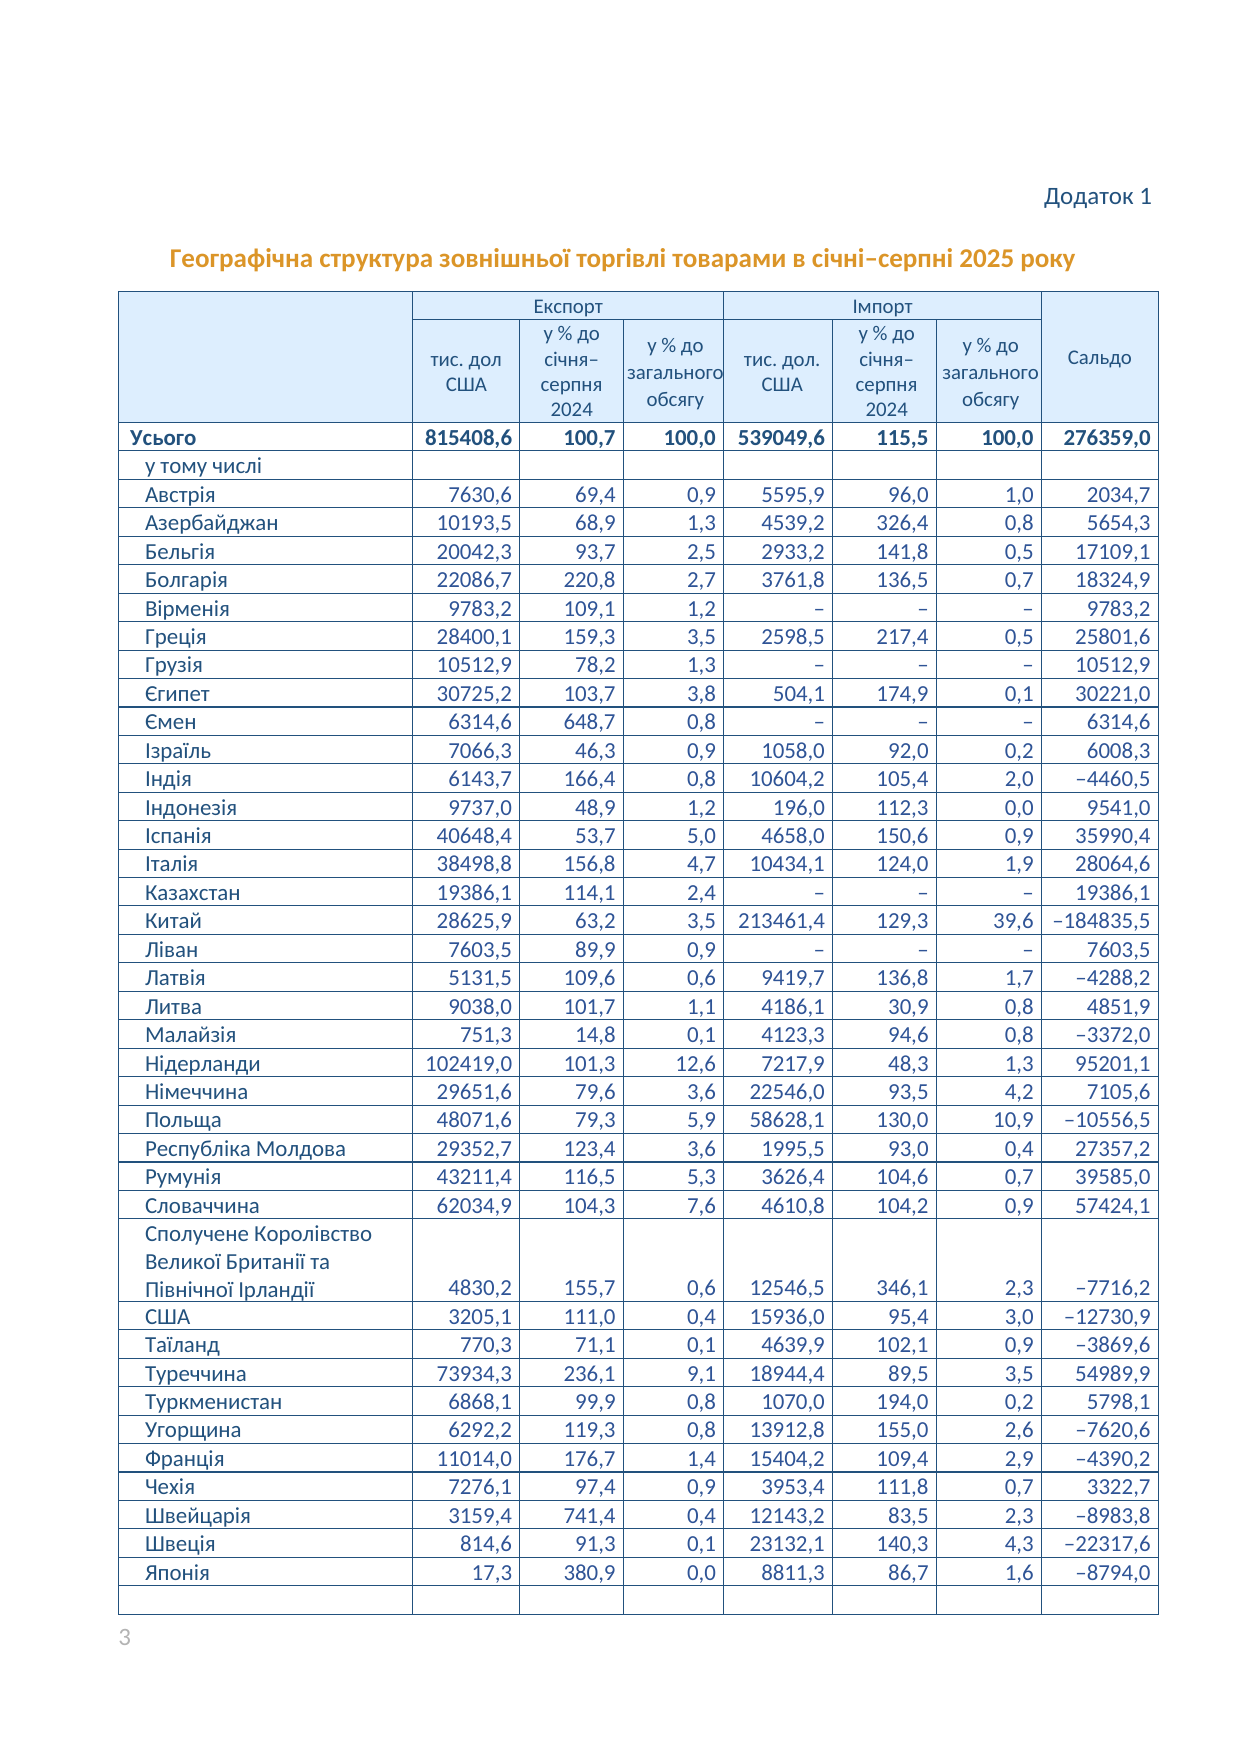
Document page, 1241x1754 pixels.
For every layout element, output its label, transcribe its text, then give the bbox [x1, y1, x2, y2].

table_cell 3,5 [937, 1359, 1041, 1386]
table_cell 105,4 [833, 764, 936, 792]
table_cell 39,6 [937, 906, 1041, 934]
table_cell – [833, 935, 936, 962]
table_cell – [724, 878, 832, 905]
table_cell 155,0 [833, 1416, 936, 1443]
table_cell 12546,5 [724, 1219, 832, 1301]
table_cell 0,6 [624, 1219, 723, 1301]
table_cell 815408,6 [413, 423, 519, 450]
table_cell 276359,0 [1042, 423, 1158, 450]
table_cell 155,7 [520, 1219, 623, 1301]
table_cell 7276,1 [413, 1473, 519, 1500]
table_cell 0,4 [624, 1302, 723, 1329]
table_cell 99,9 [520, 1387, 623, 1414]
table_cell 6868,1 [413, 1387, 519, 1414]
table_cell 0,4 [624, 1501, 723, 1528]
table_cell 48,3 [833, 1049, 936, 1076]
table_cell 5654,3 [1042, 508, 1158, 536]
table_cell [624, 451, 723, 479]
table_cell 5,9 [624, 1106, 723, 1133]
table_cell –12730,9 [1042, 1302, 1158, 1329]
table_cell 19386,1 [1042, 878, 1158, 905]
table_cell 3761,8 [724, 565, 832, 593]
table_cell Румунiя [119, 1163, 412, 1190]
table_cell 27357,2 [1042, 1134, 1158, 1161]
table_cell 0,4 [937, 1134, 1041, 1161]
table_cell 116,5 [520, 1163, 623, 1190]
table_cell Туреччина [119, 1359, 412, 1386]
table_cell 2598,5 [724, 622, 832, 649]
table_cell 4,3 [937, 1529, 1041, 1557]
table_cell 100,0 [624, 423, 723, 450]
table_cell Австрія [119, 480, 412, 507]
table_cell 2,9 [937, 1444, 1041, 1471]
table_cell 5,0 [624, 821, 723, 848]
table_cell Грецiя [119, 622, 412, 649]
table_cell Індія [119, 764, 412, 792]
table_cell 79,6 [520, 1077, 623, 1104]
table_cell 0,1 [624, 1529, 723, 1557]
table_cell Іспанія [119, 821, 412, 848]
table_cell –22317,6 [1042, 1529, 1158, 1557]
table_cell 109,4 [833, 1444, 936, 1471]
table_cell 217,4 [833, 622, 936, 649]
table_cell Японія [119, 1558, 412, 1585]
table_cell 29651,6 [413, 1077, 519, 1104]
table_cell 2,4 [624, 878, 723, 905]
table_cell 0,9 [937, 821, 1041, 848]
table_cell 141,8 [833, 537, 936, 564]
table_cell –7716,2 [1042, 1219, 1158, 1301]
table_cell 0,1 [937, 679, 1041, 706]
table_cell –7620,6 [1042, 1416, 1158, 1443]
table_cell 4851,9 [1042, 992, 1158, 1019]
table_cell 6314,6 [1042, 708, 1158, 735]
table_cell 3205,1 [413, 1302, 519, 1329]
table_cell 5131,5 [413, 963, 519, 991]
table_cell 0,1 [624, 1020, 723, 1048]
table_cell 0,0 [937, 793, 1041, 820]
table_cell 119,3 [520, 1416, 623, 1443]
table_cell США [119, 1302, 412, 1329]
table_cell 9783,2 [413, 594, 519, 621]
table_cell 40648,4 [413, 821, 519, 848]
table_cell [1042, 1586, 1158, 1613]
table_cell 6008,3 [1042, 736, 1158, 763]
table_cell 103,7 [520, 679, 623, 706]
table_cell 9541,0 [1042, 793, 1158, 820]
table_cell – [833, 594, 936, 621]
table_cell 14,8 [520, 1020, 623, 1048]
table_cell [937, 451, 1041, 479]
table_cell 92,0 [833, 736, 936, 763]
table_header Експорт [413, 292, 723, 319]
table_cell – [833, 651, 936, 678]
table_cell 93,7 [520, 537, 623, 564]
table_cell 346,1 [833, 1219, 936, 1301]
table_cell у % до січня–серпня 2024 [833, 320, 936, 422]
table_cell [724, 451, 832, 479]
table_cell 3,8 [624, 679, 723, 706]
table_cell Туркменистан [119, 1387, 412, 1414]
table_cell 17,3 [413, 1558, 519, 1585]
table_cell 3322,7 [1042, 1473, 1158, 1500]
table_cell – [937, 935, 1041, 962]
table_cell 3,6 [624, 1077, 723, 1104]
table_cell 156,8 [520, 850, 623, 877]
table_cell 648,7 [520, 708, 623, 735]
table_cell 1,4 [624, 1444, 723, 1471]
table_cell 176,7 [520, 1444, 623, 1471]
table_cell 1995,5 [724, 1134, 832, 1161]
table_cell 9,1 [624, 1359, 723, 1386]
table_cell Чехія [119, 1473, 412, 1500]
table_cell 3,5 [624, 622, 723, 649]
table_cell 28064,6 [1042, 850, 1158, 877]
table_cell Китай [119, 906, 412, 934]
table_cell 159,3 [520, 622, 623, 649]
table_cell 20042,3 [413, 537, 519, 564]
table_cell 0,9 [624, 480, 723, 507]
table_cell 130,0 [833, 1106, 936, 1133]
table_cell –184835,5 [1042, 906, 1158, 934]
text Географічна структура зовнішньої торгівлі товарами в січні–серпні 2025 року [124, 241, 1122, 274]
table_cell 1,2 [624, 793, 723, 820]
table_cell 38498,8 [413, 850, 519, 877]
table_cell Усього [119, 423, 412, 450]
table_cell [413, 451, 519, 479]
table_cell 23132,1 [724, 1529, 832, 1557]
table_cell 196,0 [724, 793, 832, 820]
table_cell –3372,0 [1042, 1020, 1158, 1048]
table_cell 1,3 [624, 508, 723, 536]
table_cell 12143,2 [724, 1501, 832, 1528]
table_cell 4539,2 [724, 508, 832, 536]
table_cell 95,4 [833, 1302, 936, 1329]
table_cell 43211,4 [413, 1163, 519, 1190]
table_cell 0,2 [937, 736, 1041, 763]
table_cell 129,3 [833, 906, 936, 934]
table_cell 62034,9 [413, 1191, 519, 1218]
table_cell 6143,7 [413, 764, 519, 792]
table_cell 114,1 [520, 878, 623, 905]
table_cell 7603,5 [1042, 935, 1158, 962]
table_cell 7,6 [624, 1191, 723, 1218]
table_cell 124,0 [833, 850, 936, 877]
table_cell 10512,9 [413, 651, 519, 678]
table_cell 18944,4 [724, 1359, 832, 1386]
table_cell 97,4 [520, 1473, 623, 1500]
table_cell Литва [119, 992, 412, 1019]
table_cell 29352,7 [413, 1134, 519, 1161]
table_cell Ємен [119, 708, 412, 735]
table_cell 0,5 [937, 622, 1041, 649]
table_cell 0,5 [937, 537, 1041, 564]
table_cell 0,9 [624, 736, 723, 763]
table_cell 94,6 [833, 1020, 936, 1048]
table_cell [1042, 451, 1158, 479]
table_cell 0,9 [937, 1191, 1041, 1218]
table_cell 9737,0 [413, 793, 519, 820]
table_cell 104,3 [520, 1191, 623, 1218]
text Додаток 1 [118, 180, 1152, 211]
table_cell Вiрменiя [119, 594, 412, 621]
table_cell 326,4 [833, 508, 936, 536]
table_cell Польща [119, 1106, 412, 1133]
table_cell Швецiя [119, 1529, 412, 1557]
table_cell 7630,6 [413, 480, 519, 507]
table_cell Грузiя [119, 651, 412, 678]
table_cell тис. дол США [413, 320, 519, 422]
table_cell Нiмеччина [119, 1077, 412, 1104]
table_cell Таїланд [119, 1330, 412, 1358]
table_cell 100,0 [937, 423, 1041, 450]
table_cell [624, 1586, 723, 1613]
table_cell Угорщина [119, 1416, 412, 1443]
table_cell 1,7 [937, 963, 1041, 991]
table_cell 0,7 [937, 1473, 1041, 1500]
table_cell 7603,5 [413, 935, 519, 962]
table_cell тис. дол. США [724, 320, 832, 422]
table_cell 2,5 [624, 537, 723, 564]
table_cell – [724, 594, 832, 621]
table_cell –4288,2 [1042, 963, 1158, 991]
table_cell – [937, 878, 1041, 905]
table_cell 0,8 [624, 1387, 723, 1414]
table_cell у тому числі [119, 451, 412, 479]
table_cell 3159,4 [413, 1501, 519, 1528]
table_cell –3869,6 [1042, 1330, 1158, 1358]
table_cell 12,6 [624, 1049, 723, 1076]
table_cell 17109,1 [1042, 537, 1158, 564]
table_cell 0,9 [624, 935, 723, 962]
table_cell 109,1 [520, 594, 623, 621]
table_cell 10434,1 [724, 850, 832, 877]
table_cell 102,1 [833, 1330, 936, 1358]
table_cell 7217,9 [724, 1049, 832, 1076]
table_cell 1,6 [937, 1558, 1041, 1585]
table_cell 1058,0 [724, 736, 832, 763]
table_cell 0,7 [937, 1163, 1041, 1190]
table_cell 9038,0 [413, 992, 519, 1019]
table_cell – [724, 708, 832, 735]
table_cell 7105,6 [1042, 1077, 1158, 1104]
table_cell 9783,2 [1042, 594, 1158, 621]
table_cell 63,2 [520, 906, 623, 934]
table_cell 3,0 [937, 1302, 1041, 1329]
table_cell 101,7 [520, 992, 623, 1019]
table_cell 10193,5 [413, 508, 519, 536]
table_cell 140,3 [833, 1529, 936, 1557]
table_cell 10,9 [937, 1106, 1041, 1133]
table_cell 3,5 [624, 906, 723, 934]
table_cell 4610,8 [724, 1191, 832, 1218]
table_cell 22546,0 [724, 1077, 832, 1104]
table_cell 814,6 [413, 1529, 519, 1557]
table_cell 2,6 [937, 1416, 1041, 1443]
table_cell 0,8 [624, 1416, 723, 1443]
table_cell Словаччина [119, 1191, 412, 1218]
table_cell [833, 1586, 936, 1613]
table_cell 4123,3 [724, 1020, 832, 1048]
table_cell 123,4 [520, 1134, 623, 1161]
table_cell 54989,9 [1042, 1359, 1158, 1386]
table_cell 1,9 [937, 850, 1041, 877]
table_cell 18324,9 [1042, 565, 1158, 593]
table_cell 13912,8 [724, 1416, 832, 1443]
table_cell 89,5 [833, 1359, 936, 1386]
table_cell 112,3 [833, 793, 936, 820]
table_cell 4,7 [624, 850, 723, 877]
table_cell – [937, 708, 1041, 735]
table_cell 111,0 [520, 1302, 623, 1329]
table_cell 39585,0 [1042, 1163, 1158, 1190]
table_cell 770,3 [413, 1330, 519, 1358]
table_cell 6314,6 [413, 708, 519, 735]
table_cell [520, 451, 623, 479]
table_cell 22086,7 [413, 565, 519, 593]
table_cell 30221,0 [1042, 679, 1158, 706]
table_cell 30725,2 [413, 679, 519, 706]
table_cell 2,0 [937, 764, 1041, 792]
table_cell 104,6 [833, 1163, 936, 1190]
table_cell 1,2 [624, 594, 723, 621]
table_cell 194,0 [833, 1387, 936, 1414]
table_cell Ізраїль [119, 736, 412, 763]
table_cell 78,2 [520, 651, 623, 678]
table_cell 0,8 [624, 708, 723, 735]
table_cell 109,6 [520, 963, 623, 991]
table_cell 213461,4 [724, 906, 832, 934]
table_cell 30,9 [833, 992, 936, 1019]
table_cell Індонезія [119, 793, 412, 820]
table_cell 136,8 [833, 963, 936, 991]
table_cell Лiван [119, 935, 412, 962]
table_cell 104,2 [833, 1191, 936, 1218]
table_cell 93,0 [833, 1134, 936, 1161]
table_cell 0,7 [937, 565, 1041, 593]
table_cell 4830,2 [413, 1219, 519, 1301]
table_cell 79,3 [520, 1106, 623, 1133]
table_cell 91,3 [520, 1529, 623, 1557]
table_cell 10604,2 [724, 764, 832, 792]
table_cell у % до загального обсягу [624, 320, 723, 422]
table_cell [724, 1586, 832, 1613]
table_cell 73934,3 [413, 1359, 519, 1386]
table_cell 4,2 [937, 1077, 1041, 1104]
table_cell 220,8 [520, 565, 623, 593]
table_cell – [833, 708, 936, 735]
table_cell Республіка Молдова [119, 1134, 412, 1161]
table_cell –10556,5 [1042, 1106, 1158, 1133]
table_cell 0,2 [937, 1387, 1041, 1414]
table_cell 9419,7 [724, 963, 832, 991]
table_cell Болгарiя [119, 565, 412, 593]
table_cell 15936,0 [724, 1302, 832, 1329]
table_cell – [724, 651, 832, 678]
table_cell Сполучене Королівство Великої Британії та Північної Ірландії [119, 1219, 412, 1301]
table_cell 93,5 [833, 1077, 936, 1104]
table_cell 96,0 [833, 480, 936, 507]
table_cell 10512,9 [1042, 651, 1158, 678]
table_cell 0,9 [624, 1473, 723, 1500]
table_cell Азербайджан [119, 508, 412, 536]
table_cell у % до січня–серпня 2024 [520, 320, 623, 422]
table_cell 8811,3 [724, 1558, 832, 1585]
table_cell 111,8 [833, 1473, 936, 1500]
table_cell 19386,1 [413, 878, 519, 905]
table_cell 68,9 [520, 508, 623, 536]
table_cell 101,3 [520, 1049, 623, 1076]
table_header Імпорт [724, 292, 1041, 319]
table_cell [833, 451, 936, 479]
table_cell 2933,2 [724, 537, 832, 564]
table_cell 71,1 [520, 1330, 623, 1358]
table_cell 5798,1 [1042, 1387, 1158, 1414]
table_cell 0,8 [937, 508, 1041, 536]
table_cell 1,0 [937, 480, 1041, 507]
table_cell Малайзiя [119, 1020, 412, 1048]
table_cell 174,9 [833, 679, 936, 706]
table_cell 115,5 [833, 423, 936, 450]
table_cell 11014,0 [413, 1444, 519, 1471]
table_cell 3,6 [624, 1134, 723, 1161]
table_cell [413, 1586, 519, 1613]
table_cell 15404,2 [724, 1444, 832, 1471]
table_cell 53,7 [520, 821, 623, 848]
table_cell 539049,6 [724, 423, 832, 450]
table_cell – [937, 651, 1041, 678]
table_cell 25801,6 [1042, 622, 1158, 649]
table_cell 2034,7 [1042, 480, 1158, 507]
table_cell 166,4 [520, 764, 623, 792]
table_cell – [724, 935, 832, 962]
table_cell у % до загального обсягу [937, 320, 1041, 422]
table_cell 0,9 [937, 1330, 1041, 1358]
table_cell 380,9 [520, 1558, 623, 1585]
table_cell 83,5 [833, 1501, 936, 1528]
table_cell –4460,5 [1042, 764, 1158, 792]
table_header [119, 292, 412, 422]
table_cell 35990,4 [1042, 821, 1158, 848]
table_cell 48,9 [520, 793, 623, 820]
table_cell 3626,4 [724, 1163, 832, 1190]
table_cell 236,1 [520, 1359, 623, 1386]
table_cell – [833, 878, 936, 905]
table_cell 0,6 [624, 963, 723, 991]
table_cell 48071,6 [413, 1106, 519, 1133]
table_cell Італія [119, 850, 412, 877]
table_cell 6292,2 [413, 1416, 519, 1443]
table_cell [937, 1586, 1041, 1613]
table_cell 5595,9 [724, 480, 832, 507]
table_cell 1,3 [624, 651, 723, 678]
table_cell –8983,8 [1042, 1501, 1158, 1528]
table_cell 28400,1 [413, 622, 519, 649]
table_cell 4186,1 [724, 992, 832, 1019]
table_cell 5,3 [624, 1163, 723, 1190]
table_cell 0,8 [937, 992, 1041, 1019]
table_cell 2,7 [624, 565, 723, 593]
table_cell 0,0 [624, 1558, 723, 1585]
table_cell Бельгiя [119, 537, 412, 564]
table_cell Єгипет [119, 679, 412, 706]
table_cell 28625,9 [413, 906, 519, 934]
table_cell 57424,1 [1042, 1191, 1158, 1218]
table_cell 46,3 [520, 736, 623, 763]
table_cell 86,7 [833, 1558, 936, 1585]
table_cell 1,3 [937, 1049, 1041, 1076]
table_cell – [937, 594, 1041, 621]
table_cell 1,1 [624, 992, 723, 1019]
table_cell Швейцарiя [119, 1501, 412, 1528]
table_cell Латвiя [119, 963, 412, 991]
table_cell 0,1 [624, 1330, 723, 1358]
table_cell Казахстан [119, 878, 412, 905]
table_header Сальдо [1042, 292, 1158, 422]
table_cell 102419,0 [413, 1049, 519, 1076]
table_cell 741,4 [520, 1501, 623, 1528]
table_cell 100,7 [520, 423, 623, 450]
table_cell 4658,0 [724, 821, 832, 848]
table_cell 504,1 [724, 679, 832, 706]
table_cell –4390,2 [1042, 1444, 1158, 1471]
table_cell 3953,4 [724, 1473, 832, 1500]
table_cell 89,9 [520, 935, 623, 962]
table_cell [119, 1586, 412, 1613]
table_cell 136,5 [833, 565, 936, 593]
table_cell –8794,0 [1042, 1558, 1158, 1585]
table_cell 0,8 [624, 764, 723, 792]
table_cell 150,6 [833, 821, 936, 848]
table_cell 751,3 [413, 1020, 519, 1048]
table_cell [520, 1586, 623, 1613]
table_cell 4639,9 [724, 1330, 832, 1358]
table_cell 1070,0 [724, 1387, 832, 1414]
table_cell 95201,1 [1042, 1049, 1158, 1076]
table_cell 69,4 [520, 480, 623, 507]
table_cell 7066,3 [413, 736, 519, 763]
table_cell Францiя [119, 1444, 412, 1471]
table_cell 2,3 [937, 1219, 1041, 1301]
table_cell 0,8 [937, 1020, 1041, 1048]
table_cell 2,3 [937, 1501, 1041, 1528]
table_cell 58628,1 [724, 1106, 832, 1133]
table_cell Нiдерланди [119, 1049, 412, 1076]
